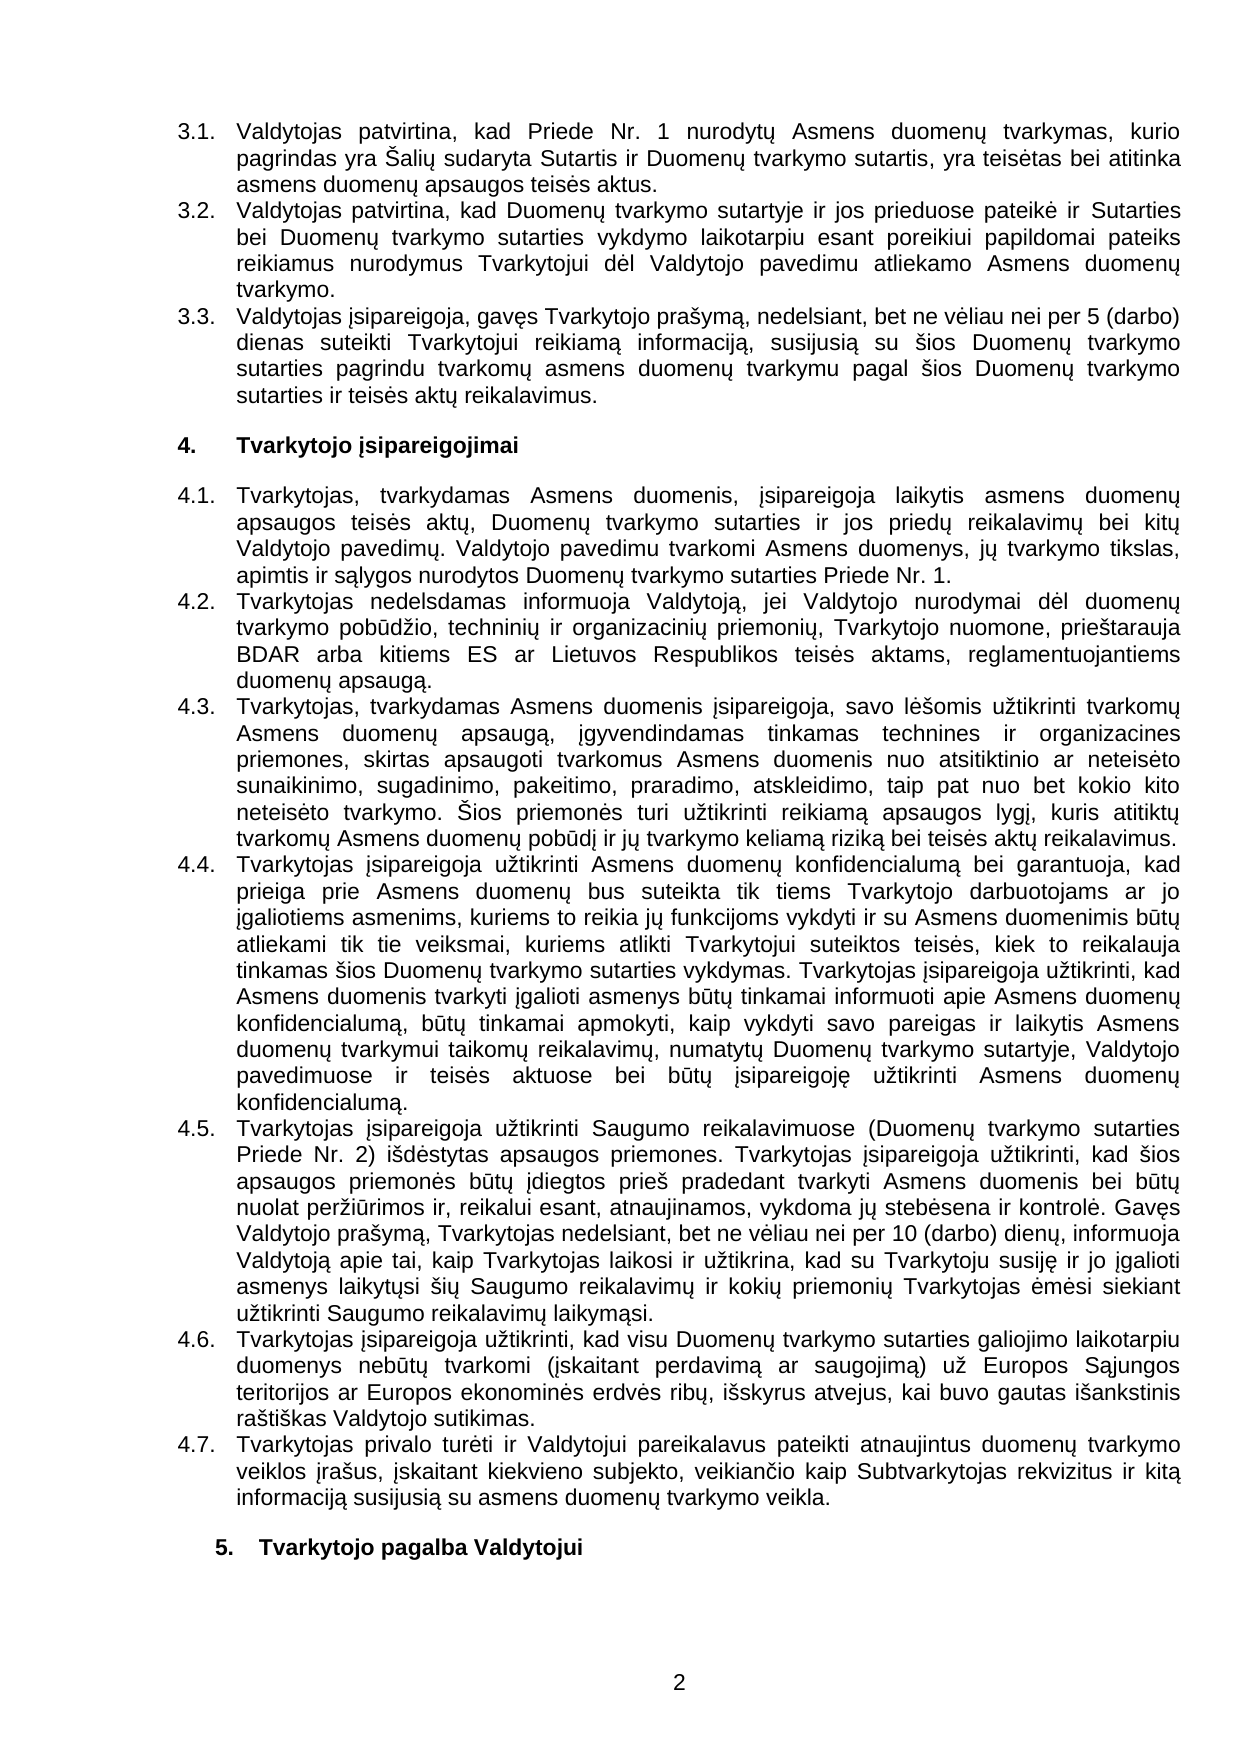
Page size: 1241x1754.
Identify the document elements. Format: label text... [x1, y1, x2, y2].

subtitle Tvarkytojas, tvarkydamas Asmens duomenis, įsipareigoja laikytis asmens duomenų apsaugos teisės aktų, Duomenų tvarkymo sutarties ir jos priedų reikalavimų bei kitų Valdytojo pavedimų. Valdytojo pavedimu tvarkomi Asmens duomenys, jų tvarkymo tikslas, apimtis ir sąlygos nurodytos Duomenų tvarkymo sutarties Priede Nr. 1. [177, 482, 1181, 588]
subtitle Valdytojas įsipareigoja, gavęs Tvarkytojo prašymą, nedelsiant, bet ne vėliau nei per 5 (darbo) dienas suteikti Tvarkytojui reikiamą informaciją, susijusią su šios Duomenų tvarkymo sutarties pagrindu tvarkomų asmens duomenų tvarkymu pagal šios Duomenų tvarkymo sutarties ir teisės aktų reikalavimus. [177, 303, 1181, 408]
subtitle Valdytojas patvirtina, kad Priede Nr. 1 nurodytų Asmens duomenų tvarkymas, kurio pagrindas yra Šalių sudaryta Sutartis ir Duomenų tvarkymo sutartis, yra teisėtas bei atitinka asmens duomenų apsaugos teisės aktus. [177, 118, 1181, 197]
subtitle Tvarkytojas įsipareigoja užtikrinti, kad visu Duomenų tvarkymo sutarties galiojimo laikotarpiu duomenys nebūtų tvarkomi (įskaitant perdavimą ar saugojimą) už Europos Sąjungos teritorijos ar Europos ekonominės erdvės ribų, išskyrus atvejus, kai buvo gautas išankstinis raštiškas Valdytojo sutikimas. [177, 1326, 1181, 1431]
subtitle Valdytojas patvirtina, kad Duomenų tvarkymo sutartyje ir jos prieduose pateikė ir Sutarties bei Duomenų tvarkymo sutarties vykdymo laikotarpiu esant poreikiui papildomai pateiks reikiamus nurodymus Tvarkytojui dėl Valdytojo pavedimu atliekamo Asmens duomenų tvarkymo. [177, 197, 1181, 303]
list Tvarkytojas nedelsdamas informuoja Valdytoją, jei Valdytojo nurodymai dėl duomenų tvarkymo pobūdžio, techninių ir organizacinių priemonių, Tvarkytojo nuomone, prieštarauja BDAR arba kitiems ES ar Lietuvos Respublikos teisės aktams, reglamentuojantiems duomenų apsaugą. [177, 588, 1181, 693]
subtitle Tvarkytojas, tvarkydamas Asmens duomenis įsipareigoja, savo lėšomis užtikrinti tvarkomų Asmens duomenų apsaugą, įgyvendindamas tinkamas technines ir organizacines priemones, skirtas apsaugoti tvarkomus Asmens duomenis nuo atsitiktinio ar neteisėto sunaikinimo, sugadinimo, pakeitimo, praradimo, atskleidimo, taip pat nuo bet kokio kito neteisėto tvarkymo. Šios priemonės turi užtikrinti reikiamą apsaugos lygį, kuris atitiktų tvarkomų Asmens duomenų pobūdį ir jų tvarkymo keliamą riziką bei teisės aktų reikalavimus. [177, 693, 1181, 851]
subtitle Tvarkytojas įsipareigoja užtikrinti Saugumo reikalavimuose (Duomenų tvarkymo sutarties Priede Nr. 2) išdėstytas apsaugos priemones. Tvarkytojas įsipareigoja užtikrinti, kad šios apsaugos priemonės būtų įdiegtos prieš pradedant tvarkyti Asmens duomenis bei būtų nuolat peržiūrimos ir, reikalui esant, atnaujinamos, vykdoma jų stebėsena ir kontrolė. Gavęs Valdytojo prašymą, Tvarkytojas nedelsiant, bet ne vėliau nei per 10 (darbo) dienų, informuoja Valdytoją apie tai, kaip Tvarkytojas laikosi ir užtikrina, kad su Tvarkytoju susiję ir jo įgalioti asmenys laikytųsi šių Saugumo reikalavimų ir kokių priemonių Tvarkytojas ėmėsi siekiant užtikrinti Saugumo reikalavimų laikymąsi. [177, 1115, 1181, 1326]
subtitle Tvarkytojas įsipareigoja užtikrinti Asmens duomenų konfidencialumą bei garantuoja, kad prieiga prie Asmens duomenų bus suteikta tik tiems Tvarkytojo darbuotojams ar jo įgaliotiems asmenims, kuriems to reikia jų funkcijoms vykdyti ir su Asmens duomenimis būtų atliekami tik tie veiksmai, kuriems atlikti Tvarkytojui suteiktos teisės, kiek to reikalauja tinkamas šios Duomenų tvarkymo sutarties vykdymas. Tvarkytojas įsipareigoja užtikrinti, kad Asmens duomenis tvarkyti įgalioti asmenys būtų tinkamai informuoti apie Asmens duomenų konfidencialumą, būtų tinkamai apmokyti, kaip vykdyti savo pareigas ir laikytis Asmens duomenų tvarkymui taikomų reikalavimų, numatytų Duomenų tvarkymo sutartyje, Valdytojo pavedimuose ir teisės aktuose bei būtų įsipareigoję užtikrinti Asmens duomenų konfidencialumą. [177, 851, 1181, 1115]
subtitle Tvarkytojas privalo turėti ir Valdytojui pareikalavus pateikti atnaujintus duomenų tvarkymo veiklos įrašus, įskaitant kiekvieno subjekto, veikiančio kaip Subtvarkytojas rekvizitus ir kitą informaciją susijusią su asmens duomenų tvarkymo veikla. [177, 1431, 1181, 1510]
subtitle Tvarkytojo įsipareigojimai [177, 432, 1181, 458]
subtitle Tvarkytojo pagalba Valdytojui [215, 1534, 1181, 1561]
